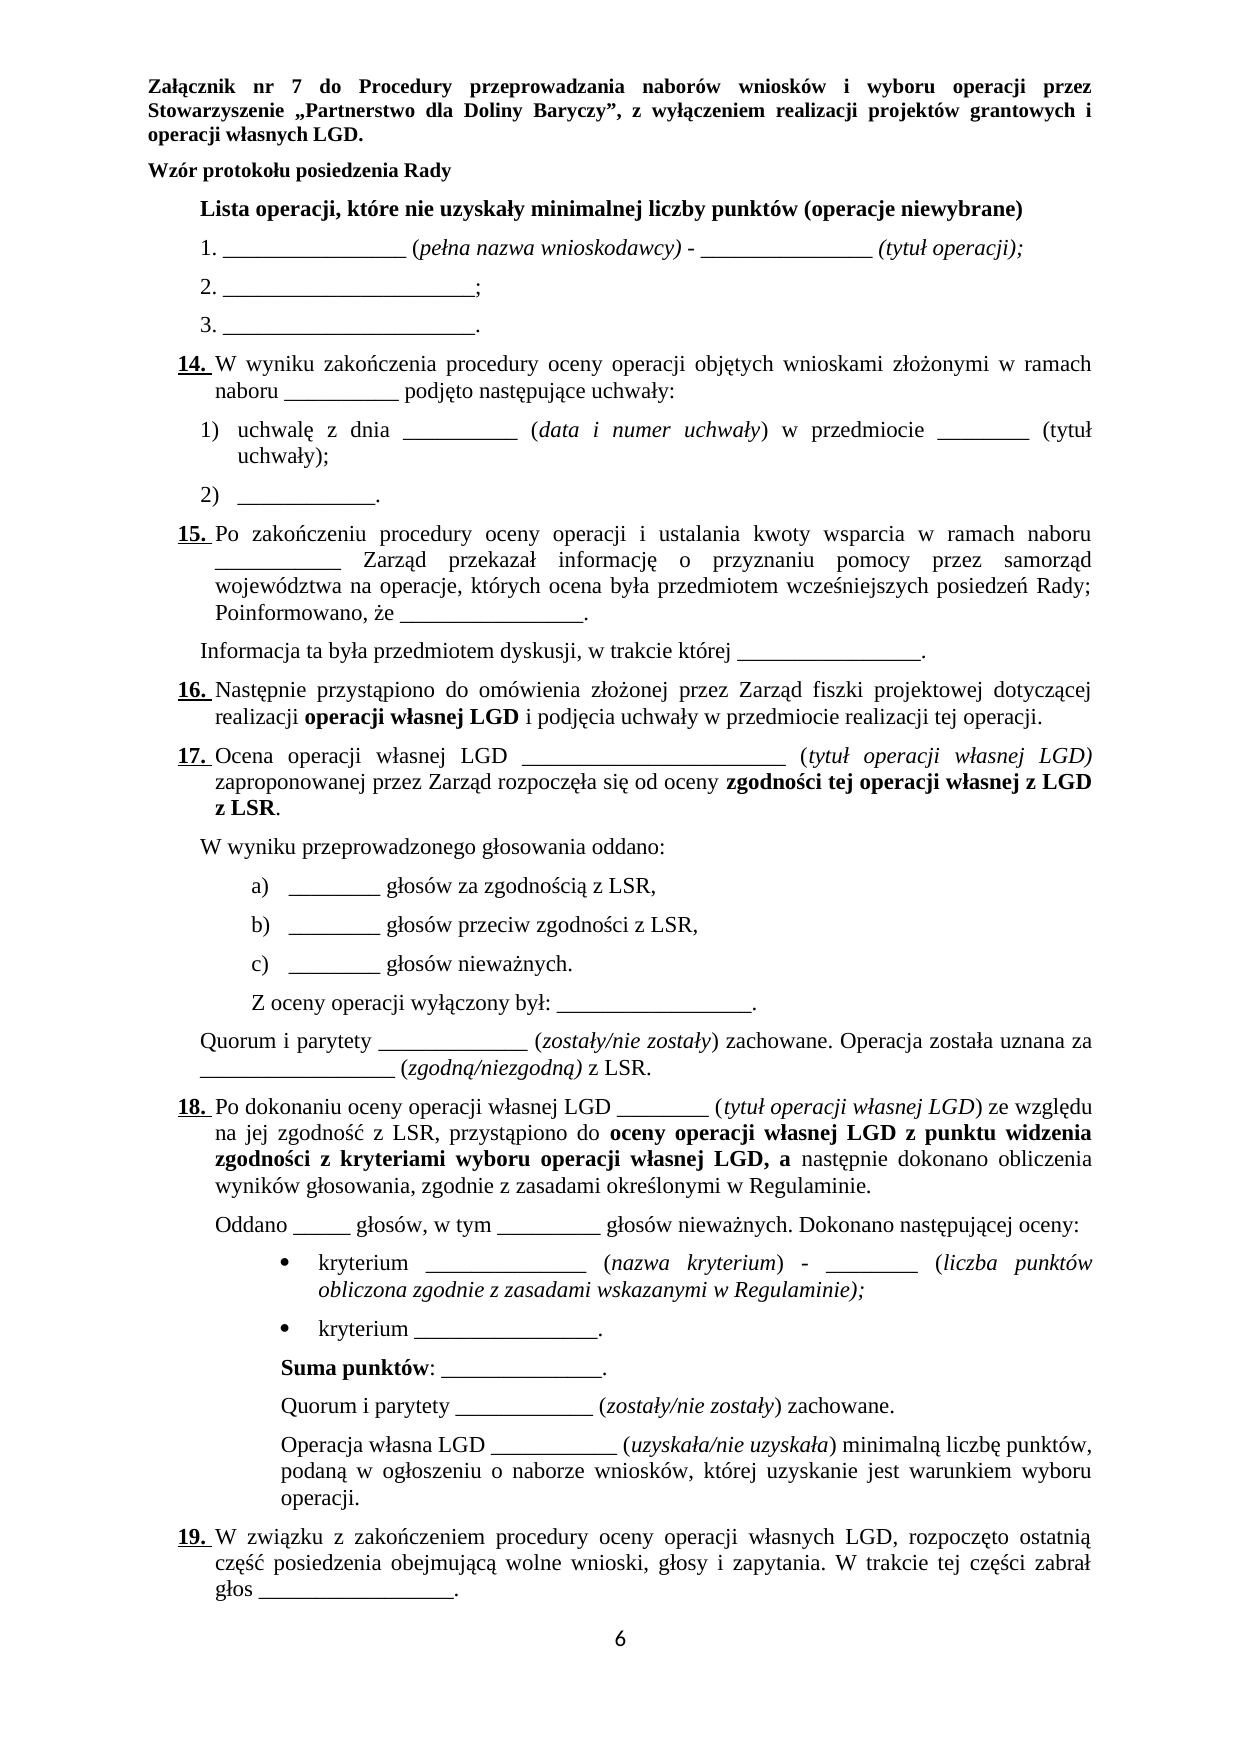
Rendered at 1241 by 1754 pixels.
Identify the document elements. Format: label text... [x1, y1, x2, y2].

list ________ głosów nieważnych. [251, 950, 1093, 976]
list Następnie przystąpiono do omówienia złożonej przez Zarząd fiszki projektowej dotyczącej realizacji operacji własnej LGD i podjęcia uchwały w przedmiocie realizacji tej operacji. [177, 676, 1093, 729]
text Z oceny operacji wyłączony był: _________________. [251, 989, 1093, 1015]
list Lista operacji, które nie uzyskały minimalnej liczby punktów (operacje niewybrane) [200, 195, 1093, 221]
list uchwalę z dnia __________ (data i numer uchwały) w przedmiocie ________ (tytuł uchwały); [200, 416, 1093, 468]
list Ocena operacji własnej LGD _______________________ (tytuł operacji własnej LGD) zaproponowanej przez Zarząd rozpoczęła się od oceny zgodności tej operacji własnej z LGD z LSR. [177, 742, 1093, 821]
text Suma punktów: ______________. [221, 1353, 1093, 1380]
list 1. ________________ (pełna nazwa wnioskodawcy) - _______________ (tytuł operacji); [200, 234, 1093, 260]
list ________ głosów za zgodnością z LSR, [251, 872, 1093, 898]
text Quorum i parytety ____________ (zostały/nie zostały) zachowane. [221, 1392, 1093, 1419]
list Po zakończeniu procedury oceny operacji i ustalania kwoty wsparcia w ramach naboru ___________ Zarząd przekazał informację o przyznaniu pomocy przez samorząd województwa na operacje, których ocena była przedmiotem wcześniejszych posiedzeń Rady; Poinformowano, że ________________. [177, 520, 1093, 625]
text Operacja własna LGD ___________ (uzyskała/nie uzyskała) minimalną liczbę punktów, podaną w ogłoszeniu o naborze wniosków, której uzyskanie jest warunkiem wyboru operacji. [281, 1431, 1093, 1510]
text Oddano _____ głosów, w tym _________ głosów nieważnych. Dokonano następującej oceny: [215, 1211, 1093, 1237]
list Quorum i parytety _____________ (zostały/nie zostały) zachowane. Operacja została uznana za _________________ (zgodną/niezgodną) z LSR. [200, 1027, 1093, 1080]
list Po dokonaniu oceny operacji własnej LGD ________ (tytuł operacji własnej LGD) ze względu na jej zgodność z LSR, przystąpiono do oceny operacji własnej LGD z punktu widzenia zgodności z kryteriami wyboru operacji własnej LGD, a następnie dokonano obliczenia wyników głosowania, zgodnie z zasadami określonymi w Regulaminie. [177, 1093, 1093, 1198]
list 2. ______________________; [200, 273, 1093, 299]
list ________ głosów przeciw zgodności z LSR, [251, 911, 1093, 937]
list kryterium ______________ (nazwa kryterium) - ________ (liczba punktów obliczona zgodnie z zasadami wskazanymi w Regulaminie); [281, 1249, 1093, 1302]
list kryterium ________________. [281, 1315, 1093, 1341]
list W wyniku przeprowadzonego głosowania oddano: [200, 833, 1093, 859]
list W wyniku zakończenia procedury oceny operacji objętych wnioskami złożonymi w ramach naboru __________ podjęto następujące uchwały: [177, 350, 1093, 403]
list ____________. [200, 481, 1093, 507]
list Informacja ta była przedmiotem dyskusji, w trakcie której ________________. [200, 638, 1093, 664]
list W związku z zakończeniem procedury oceny operacji własnych LGD, rozpoczęto ostatnią część posiedzenia obejmującą wolne wnioski, głosy i zapytania. W trakcie tej części zabrał głos _________________. [177, 1523, 1093, 1602]
list 3. ______________________. [200, 312, 1093, 338]
